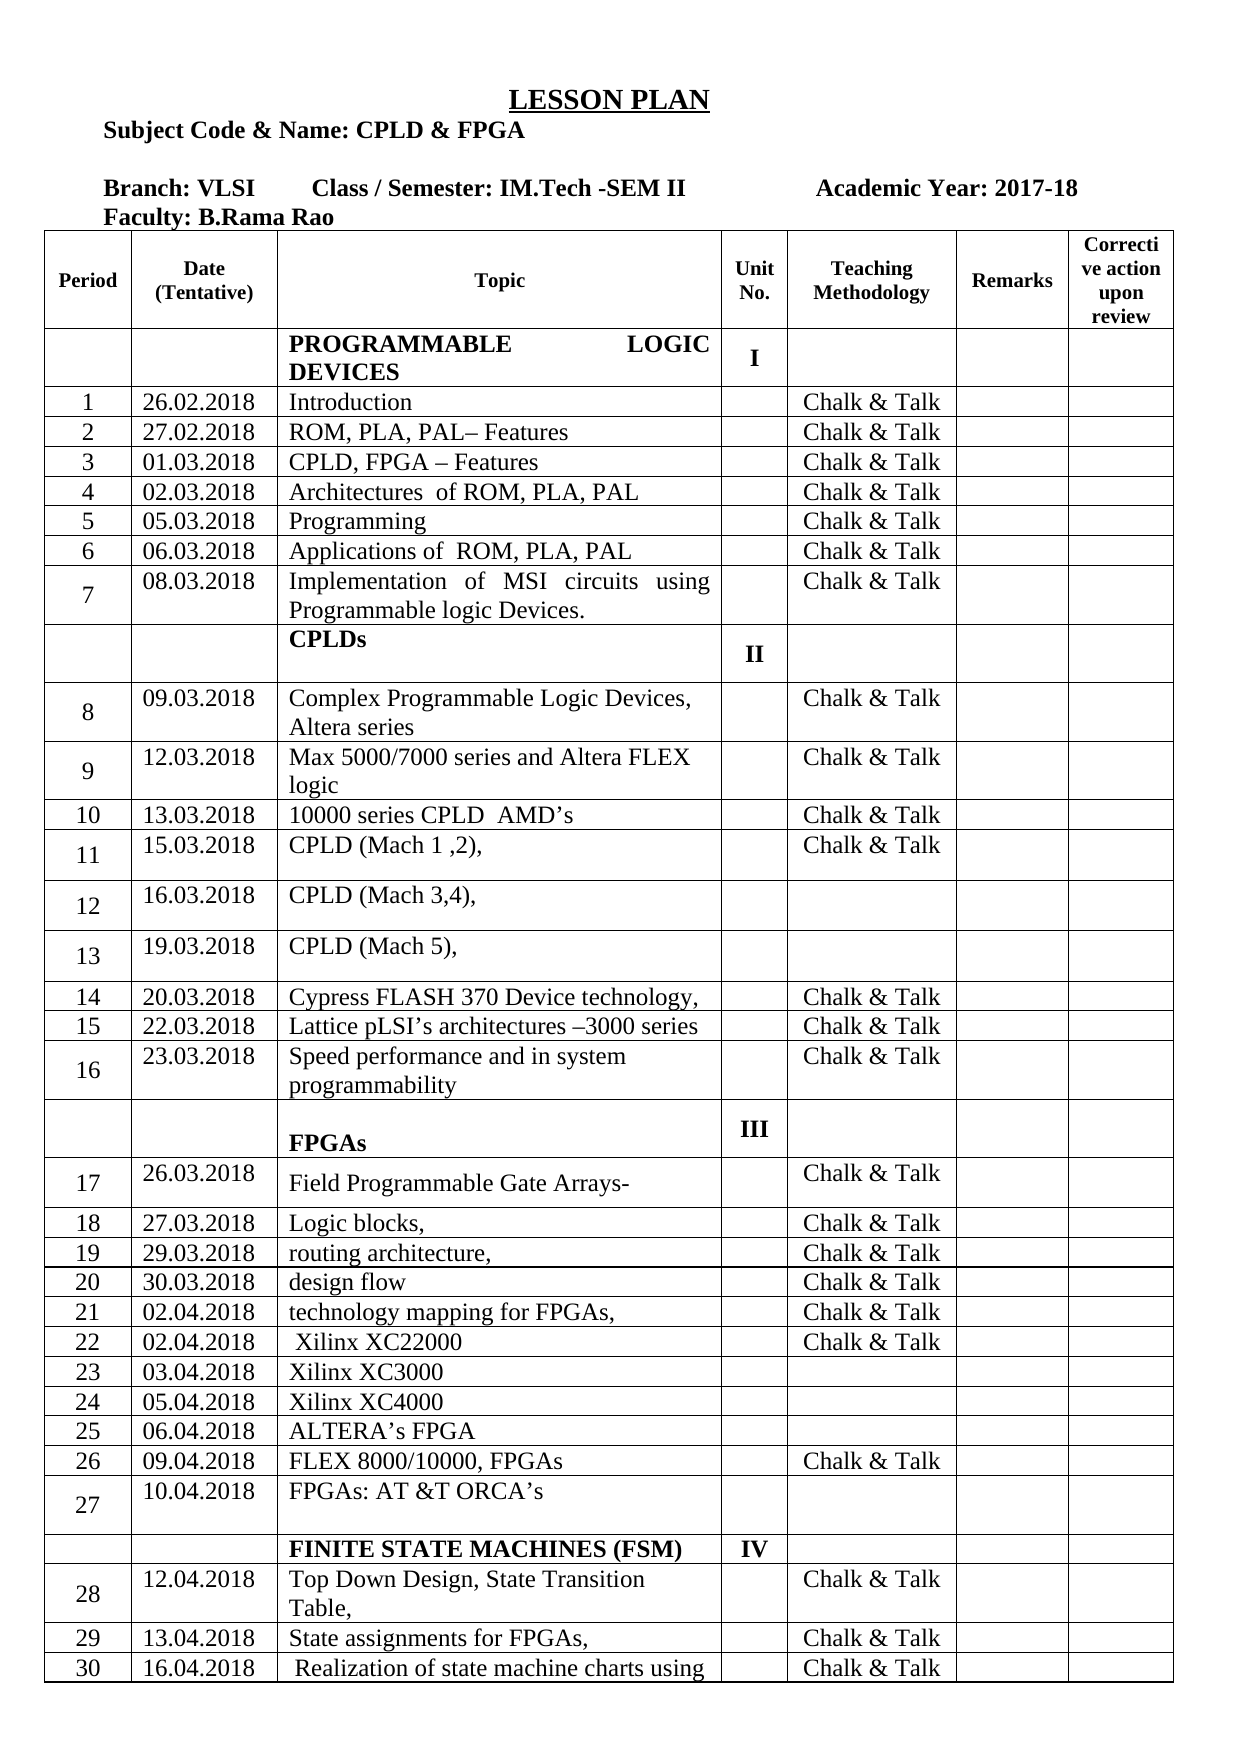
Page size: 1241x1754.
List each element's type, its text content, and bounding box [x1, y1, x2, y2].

table_cell [957, 417, 1068, 446]
table_cell [132, 625, 277, 682]
table_cell [1069, 683, 1173, 741]
table_cell 17 [45, 1158, 131, 1207]
table_cell Chalk & Talk [788, 800, 956, 829]
table_cell 15.03.2018 [132, 830, 277, 879]
table_cell [1069, 1238, 1173, 1266]
table_cell Logic blocks, [278, 1208, 721, 1237]
table_cell Chalk & Talk [788, 830, 956, 879]
table_cell 27 [45, 1476, 131, 1533]
table_cell [1069, 329, 1173, 386]
table_cell 03.04.2018 [132, 1357, 277, 1386]
table_cell 19 [45, 1238, 131, 1266]
table_cell [957, 1327, 1068, 1356]
table_cell 7 [45, 566, 131, 623]
table_cell 10 [45, 800, 131, 829]
table_cell [957, 387, 1068, 416]
table_cell Chalk & Talk [788, 506, 956, 535]
table_cell Xilinx XC4000 [278, 1387, 721, 1415]
table_cell 10.04.2018 [132, 1476, 277, 1533]
table_cell 12 [45, 881, 131, 930]
table_cell [957, 329, 1068, 386]
table_cell [957, 1357, 1068, 1386]
table_cell 16.04.2018 [132, 1653, 277, 1681]
table_cell Chalk & Talk [788, 1653, 956, 1681]
table_cell [1069, 1297, 1173, 1326]
table_cell Chalk & Talk [788, 536, 956, 565]
table_cell design flow [278, 1268, 721, 1296]
table_cell Chalk & Talk [788, 1238, 956, 1266]
table_cell Chalk & Talk [788, 1208, 956, 1237]
table_header Period [45, 231, 131, 328]
table_header Remarks [957, 231, 1068, 328]
table_cell [957, 1011, 1068, 1040]
table_cell [1069, 536, 1173, 565]
table_cell [1069, 742, 1173, 799]
table_cell 23 [45, 1357, 131, 1386]
table_cell [132, 329, 277, 386]
table_cell [788, 931, 956, 981]
table_header Topic [278, 231, 721, 328]
table_cell [1069, 566, 1173, 623]
table_cell [722, 931, 787, 981]
table_cell 09.04.2018 [132, 1446, 277, 1475]
table_cell Max 5000/7000 series and Altera FLEX logic [278, 742, 721, 799]
table_cell 20.03.2018 [132, 982, 277, 1010]
table_cell [1069, 625, 1173, 682]
table_cell [1069, 1416, 1173, 1445]
table_cell Top Down Design, State Transition Table, [278, 1564, 721, 1622]
table_cell [957, 982, 1068, 1010]
table_cell 29 [45, 1623, 131, 1652]
table_cell [788, 329, 956, 386]
table_cell Chalk & Talk [788, 566, 956, 623]
table_cell 13.04.2018 [132, 1623, 277, 1652]
table_cell [788, 1535, 956, 1563]
table_cell [722, 1416, 787, 1445]
table_cell 09.03.2018 [132, 683, 277, 741]
table_cell [1069, 1653, 1173, 1681]
table_cell [957, 536, 1068, 565]
table_cell 9 [45, 742, 131, 799]
table_cell [45, 1100, 131, 1157]
table_cell CPLD (Mach 5), [278, 931, 721, 981]
table_cell [1069, 982, 1173, 1010]
table_cell [132, 1100, 277, 1157]
table_cell 26.02.2018 [132, 387, 277, 416]
table_cell [957, 1623, 1068, 1652]
table_cell [788, 625, 956, 682]
table_cell [722, 1158, 787, 1207]
table_cell [1069, 1158, 1173, 1207]
table_cell 05.03.2018 [132, 506, 277, 535]
table_cell 26.03.2018 [132, 1158, 277, 1207]
table_cell [722, 1041, 787, 1099]
table_cell [957, 1535, 1068, 1563]
table_cell 10000 series CPLD AMD’s [278, 800, 721, 829]
table_cell 25 [45, 1416, 131, 1445]
table_cell [722, 1297, 787, 1326]
table_cell Chalk & Talk [788, 387, 956, 416]
table_cell 27.03.2018 [132, 1208, 277, 1237]
table_cell [722, 417, 787, 446]
table_cell 22.03.2018 [132, 1011, 277, 1040]
table_cell [1069, 800, 1173, 829]
table_cell [1069, 1208, 1173, 1237]
table_cell Chalk & Talk [788, 1327, 956, 1356]
table_cell Chalk & Talk [788, 417, 956, 446]
table_cell III [722, 1100, 787, 1157]
table_cell Speed performance and in system programmability [278, 1041, 721, 1099]
table_cell [722, 1476, 787, 1533]
table_cell 01.03.2018 [132, 447, 277, 476]
table_cell [722, 1208, 787, 1237]
table_cell CPLDs [278, 625, 721, 682]
table_cell [1069, 447, 1173, 476]
table_cell [957, 1416, 1068, 1445]
text Branch: VLSI Class / Semester: IM.Tech -SEM II Academic Year: 2017-18 [66, 173, 1153, 202]
table_cell [957, 1387, 1068, 1415]
table_cell [957, 800, 1068, 829]
table_cell [788, 1357, 956, 1386]
table_cell Chalk & Talk [788, 1564, 956, 1622]
table_cell [1069, 1041, 1173, 1099]
table_cell 21 [45, 1297, 131, 1326]
table_cell [45, 625, 131, 682]
table_cell CPLD, FPGA – Features [278, 447, 721, 476]
table_cell routing architecture, [278, 1238, 721, 1266]
table_cell 02.03.2018 [132, 477, 277, 505]
table_cell Chalk & Talk [788, 1297, 956, 1326]
table_cell ALTERA’s FPGA [278, 1416, 721, 1445]
table_cell [1069, 1357, 1173, 1386]
table_cell [722, 1387, 787, 1415]
table_cell [1069, 1268, 1173, 1296]
table_cell [1069, 1564, 1173, 1622]
table_cell [1069, 830, 1173, 879]
table_cell [957, 447, 1068, 476]
table_cell I [722, 329, 787, 386]
table_cell [1069, 1387, 1173, 1415]
table_cell 5 [45, 506, 131, 535]
table_cell 13 [45, 931, 131, 981]
table_cell Cypress FLASH 370 Device technology, [278, 982, 721, 1010]
table_cell [957, 1297, 1068, 1326]
table_cell [722, 1623, 787, 1652]
table_cell [957, 1158, 1068, 1207]
table_cell FPGAs: AT &T ORCA’s [278, 1476, 721, 1533]
table_cell Chalk & Talk [788, 1446, 956, 1475]
table_cell [957, 1446, 1068, 1475]
table_cell [722, 830, 787, 879]
table_cell Chalk & Talk [788, 1011, 956, 1040]
table_cell [957, 1653, 1068, 1681]
text LESSON PLAN [66, 82, 1153, 115]
table_cell Xilinx XC3000 [278, 1357, 721, 1386]
table_cell 6 [45, 536, 131, 565]
table_cell 02.04.2018 [132, 1327, 277, 1356]
table_cell [957, 1564, 1068, 1622]
table_cell Field Programmable Gate Arrays- [278, 1158, 721, 1207]
table_cell [957, 625, 1068, 682]
table_cell 24 [45, 1387, 131, 1415]
table_cell [1069, 881, 1173, 930]
table_cell [788, 1387, 956, 1415]
table_cell 06.04.2018 [132, 1416, 277, 1445]
table_cell 28 [45, 1564, 131, 1622]
table_cell [1069, 477, 1173, 505]
table_cell FLEX 8000/10000, FPGAs [278, 1446, 721, 1475]
table_cell [957, 931, 1068, 981]
table_cell [722, 447, 787, 476]
table_cell [1069, 506, 1173, 535]
table_cell 26 [45, 1446, 131, 1475]
table_cell [957, 566, 1068, 623]
table_cell 06.03.2018 [132, 536, 277, 565]
table_cell [957, 830, 1068, 879]
table_cell [45, 1535, 131, 1563]
table_cell [1069, 931, 1173, 981]
table_cell [1069, 1535, 1173, 1563]
table_cell Chalk & Talk [788, 683, 956, 741]
table_cell 15 [45, 1011, 131, 1040]
table_cell FINITE STATE MACHINES (FSM) [278, 1535, 721, 1563]
table_cell 4 [45, 477, 131, 505]
table_cell 12.03.2018 [132, 742, 277, 799]
table_cell [1069, 1100, 1173, 1157]
table_header Date (Tentative) [132, 231, 277, 328]
table_cell Xilinx XC22000 [278, 1327, 721, 1356]
table_cell 29.03.2018 [132, 1238, 277, 1266]
text Faculty: B.Rama Rao [66, 202, 1153, 230]
table_cell [722, 387, 787, 416]
table_cell Chalk & Talk [788, 1158, 956, 1207]
table_cell Chalk & Talk [788, 1268, 956, 1296]
table_cell 05.04.2018 [132, 1387, 277, 1415]
table_cell Architectures of ROM, PLA, PAL [278, 477, 721, 505]
table_cell Applications of ROM, PLA, PAL [278, 536, 721, 565]
table_cell [722, 742, 787, 799]
table_cell [788, 1476, 956, 1533]
table_cell [722, 982, 787, 1010]
table_cell [722, 1327, 787, 1356]
table_cell [957, 1238, 1068, 1266]
text Subject Code & Name: CPLD & FPGA [66, 115, 1153, 144]
table_cell [722, 800, 787, 829]
table_cell 30 [45, 1653, 131, 1681]
table_cell Programming [278, 506, 721, 535]
table_cell Chalk & Talk [788, 1041, 956, 1099]
table_cell CPLD (Mach 3,4), [278, 881, 721, 930]
table_cell [957, 506, 1068, 535]
table_header Corrective action upon review [1069, 231, 1173, 328]
table_cell [957, 1268, 1068, 1296]
table_cell CPLD (Mach 1 ,2), [278, 830, 721, 879]
table_cell Chalk & Talk [788, 1623, 956, 1652]
table_header Unit No. [722, 231, 787, 328]
table_cell technology mapping for FPGAs, [278, 1297, 721, 1326]
table_cell Complex Programmable Logic Devices, Altera series [278, 683, 721, 741]
table_cell Chalk & Talk [788, 477, 956, 505]
table_cell 18 [45, 1208, 131, 1237]
table_cell [1069, 1476, 1173, 1533]
table_cell [788, 1100, 956, 1157]
table_cell 11 [45, 830, 131, 879]
table_cell 13.03.2018 [132, 800, 277, 829]
table_cell [722, 1268, 787, 1296]
table_cell [957, 1476, 1068, 1533]
table_cell Chalk & Talk [788, 447, 956, 476]
table_cell FPGAs [278, 1100, 721, 1157]
table_cell ROM, PLA, PAL– Features [278, 417, 721, 446]
table_header Teaching Methodology [788, 231, 956, 328]
table_cell Introduction [278, 387, 721, 416]
table_cell IV [722, 1535, 787, 1563]
table_cell State assignments for FPGAs, [278, 1623, 721, 1652]
table_cell [722, 683, 787, 741]
table_cell 20 [45, 1268, 131, 1296]
table_cell 02.04.2018 [132, 1297, 277, 1326]
table_cell 19.03.2018 [132, 931, 277, 981]
table_cell [722, 881, 787, 930]
table_cell [1069, 387, 1173, 416]
table_cell 22 [45, 1327, 131, 1356]
table_cell [957, 1208, 1068, 1237]
table_cell 16.03.2018 [132, 881, 277, 930]
table_cell 23.03.2018 [132, 1041, 277, 1099]
table_cell 16 [45, 1041, 131, 1099]
table_cell 27.02.2018 [132, 417, 277, 446]
table_cell [722, 1238, 787, 1266]
table_cell [45, 329, 131, 386]
table_cell PROGRAMMABLE LOGIC DEVICES [278, 329, 721, 386]
table_cell [957, 1041, 1068, 1099]
table_cell 08.03.2018 [132, 566, 277, 623]
table_cell [957, 683, 1068, 741]
table_cell [1069, 417, 1173, 446]
table_cell 2 [45, 417, 131, 446]
table_cell [722, 536, 787, 565]
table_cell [278, 1653, 721, 1681]
table_cell [788, 1416, 956, 1445]
table_cell [1069, 1327, 1173, 1356]
table_cell [132, 1535, 277, 1563]
table_cell [957, 881, 1068, 930]
table_cell [722, 566, 787, 623]
table_cell [1069, 1623, 1173, 1652]
table_cell [722, 1357, 787, 1386]
table_cell 3 [45, 447, 131, 476]
table_cell [957, 742, 1068, 799]
table_cell II [722, 625, 787, 682]
table_cell [722, 477, 787, 505]
table_cell [1069, 1446, 1173, 1475]
table_cell [1069, 1011, 1173, 1040]
table_cell 14 [45, 982, 131, 1010]
table_cell [722, 506, 787, 535]
table_cell 8 [45, 683, 131, 741]
table_cell Chalk & Talk [788, 982, 956, 1010]
table_cell [722, 1011, 787, 1040]
table_cell [957, 477, 1068, 505]
table_cell Lattice pLSI’s architectures –3000 series [278, 1011, 721, 1040]
table_cell [957, 1100, 1068, 1157]
table_cell [722, 1653, 787, 1681]
table_cell 12.04.2018 [132, 1564, 277, 1622]
table_cell Chalk & Talk [788, 742, 956, 799]
table_cell 30.03.2018 [132, 1268, 277, 1296]
table_cell [722, 1564, 787, 1622]
table_cell [722, 1446, 787, 1475]
table_cell 1 [45, 387, 131, 416]
table_cell Implementation of MSI circuits using Programmable logic Devices. [278, 566, 721, 623]
table_cell [788, 881, 956, 930]
